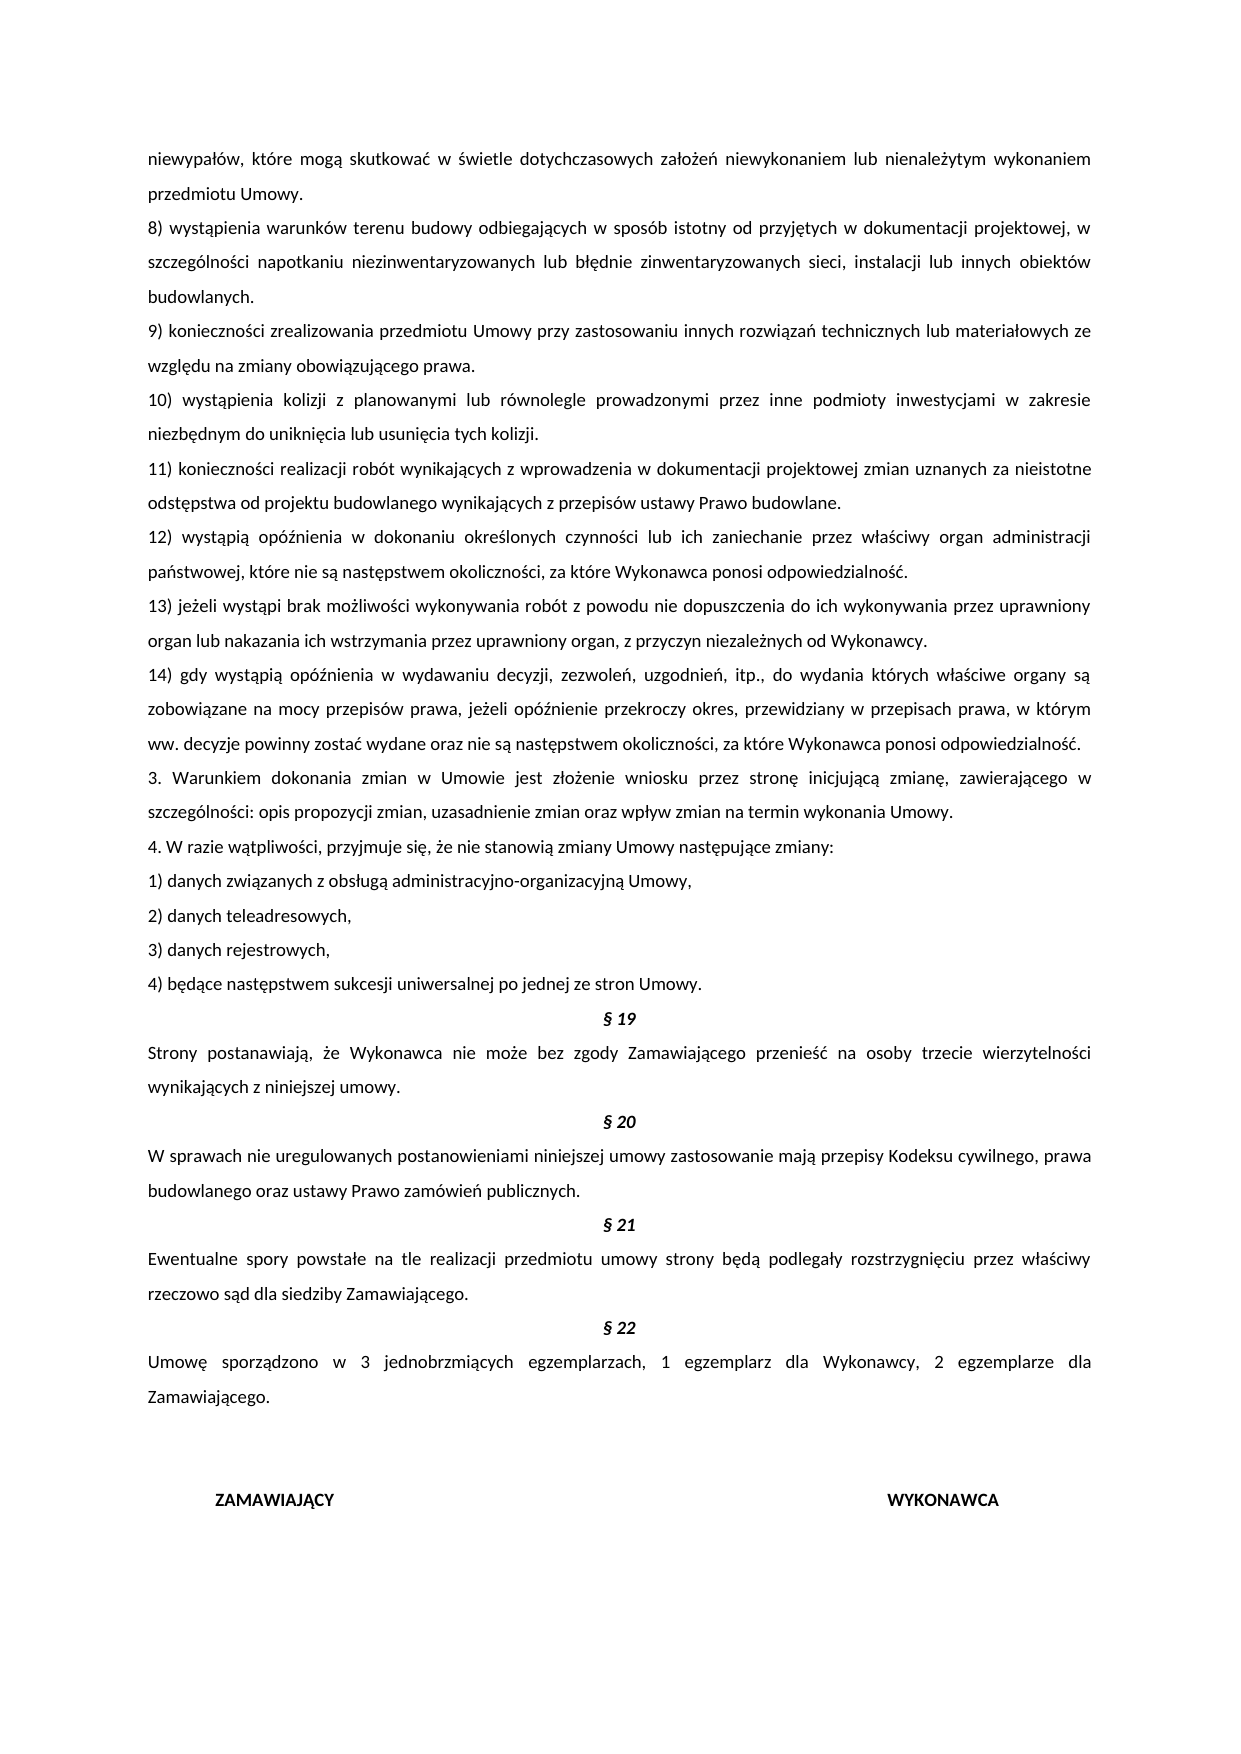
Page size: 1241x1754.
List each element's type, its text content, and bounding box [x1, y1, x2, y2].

text § 19 [148, 1007, 1093, 1030]
text 10) wystąpienia kolizji z planowanymi lub równolegle prowadzonymi przez inne podmioty inwestycjami w zakresie niezbędnym do uniknięcia lub usunięcia tych kolizji. [148, 388, 1093, 446]
text 14) gdy wystąpią opóźnienia w wydawaniu decyzji, zezwoleń, uzgodnień, itp., do wydania których właściwe organy są zobowiązane na mocy przepisów prawa, jeżeli opóźnienie przekroczy okres, przewidziany w przepisach prawa, w którym ww. decyzje powinny zostać wydane oraz nie są następstwem okoliczności, za które Wykonawca ponosi odpowiedzialność. [148, 663, 1093, 755]
text 3) danych rejestrowych, [148, 938, 1093, 961]
text 3. Warunkiem dokonania zmian w Umowie jest złożenie wniosku przez stronę inicjującą zmianę, zawierającego w szczególności: opis propozycji zmian, uzasadnienie zmian oraz wpływ zmian na termin wykonania Umowy. [148, 766, 1093, 824]
text 12) wystąpią opóźnienia w dokonaniu określonych czynności lub ich zaniechanie przez właściwy organ administracji państwowej, które nie są następstwem okoliczności, za które Wykonawca ponosi odpowiedzialność. [148, 526, 1093, 583]
text 2) danych teleadresowych, [148, 904, 1093, 927]
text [148, 148, 1093, 205]
text 13) jeżeli wystąpi brak możliwości wykonywania robót z powodu nie dopuszczenia do ich wykonywania przez uprawniony organ lub nakazania ich wstrzymania przez uprawniony organ, z przyczyn niezależnych od Wykonawcy. [148, 594, 1093, 652]
text 8) wystąpienia warunków terenu budowy odbiegających w sposób istotny od przyjętych w dokumentacji projektowej, w szczególności napotkaniu niezinwentaryzowanych lub błędnie zinwentaryzowanych sieci, instalacji lub innych obiektów budowlanych. [148, 216, 1093, 308]
text 11) konieczności realizacji robót wynikających z wprowadzenia w dokumentacji projektowej zmian uznanych za nieistotne odstępstwa od projektu budowlanego wynikających z przepisów ustawy Prawo budowlane. [148, 457, 1093, 514]
text Umowę sporządzono w 3 jednobrzmiących egzemplarzach, 1 egzemplarz dla Wykonawcy, 2 egzemplarze dla Zamawiającego. [148, 1351, 1093, 1408]
text 4) będące następstwem sukcesji uniwersalnej po jednej ze stron Umowy. [148, 973, 1093, 996]
text Ewentualne spory powstałe na tle realizacji przedmiotu umowy strony będą podlegały rozstrzygnięciu przez właściwy rzeczowo sąd dla siedziby Zamawiającego. [148, 1248, 1093, 1305]
text ZAMAWIAJĄCY WYKONAWCA [148, 1488, 1093, 1511]
text 1) danych związanych z obsługą administracyjno-organizacyjną Umowy, [148, 869, 1093, 892]
text W sprawach nie uregulowanych postanowieniami niniejszej umowy zastosowanie mają przepisy Kodeksu cywilnego, prawa budowlanego oraz ustawy Prawo zamówień publicznych. [148, 1144, 1093, 1202]
text § 21 [148, 1213, 1093, 1236]
text 4. W razie wątpliwości, przyjmuje się, że nie stanowią zmiany Umowy następujące zmiany: [148, 835, 1093, 858]
text § 20 [148, 1110, 1093, 1133]
text § 22 [148, 1316, 1093, 1339]
text Strony postanawiają, że Wykonawca nie może bez zgody Zamawiającego przenieść na osoby trzecie wierzytelności wynikających z niniejszej umowy. [148, 1041, 1093, 1099]
text 9) konieczności zrealizowania przedmiotu Umowy przy zastosowaniu innych rozwiązań technicznych lub materiałowych ze względu na zmiany obowiązującego prawa. [148, 319, 1093, 377]
